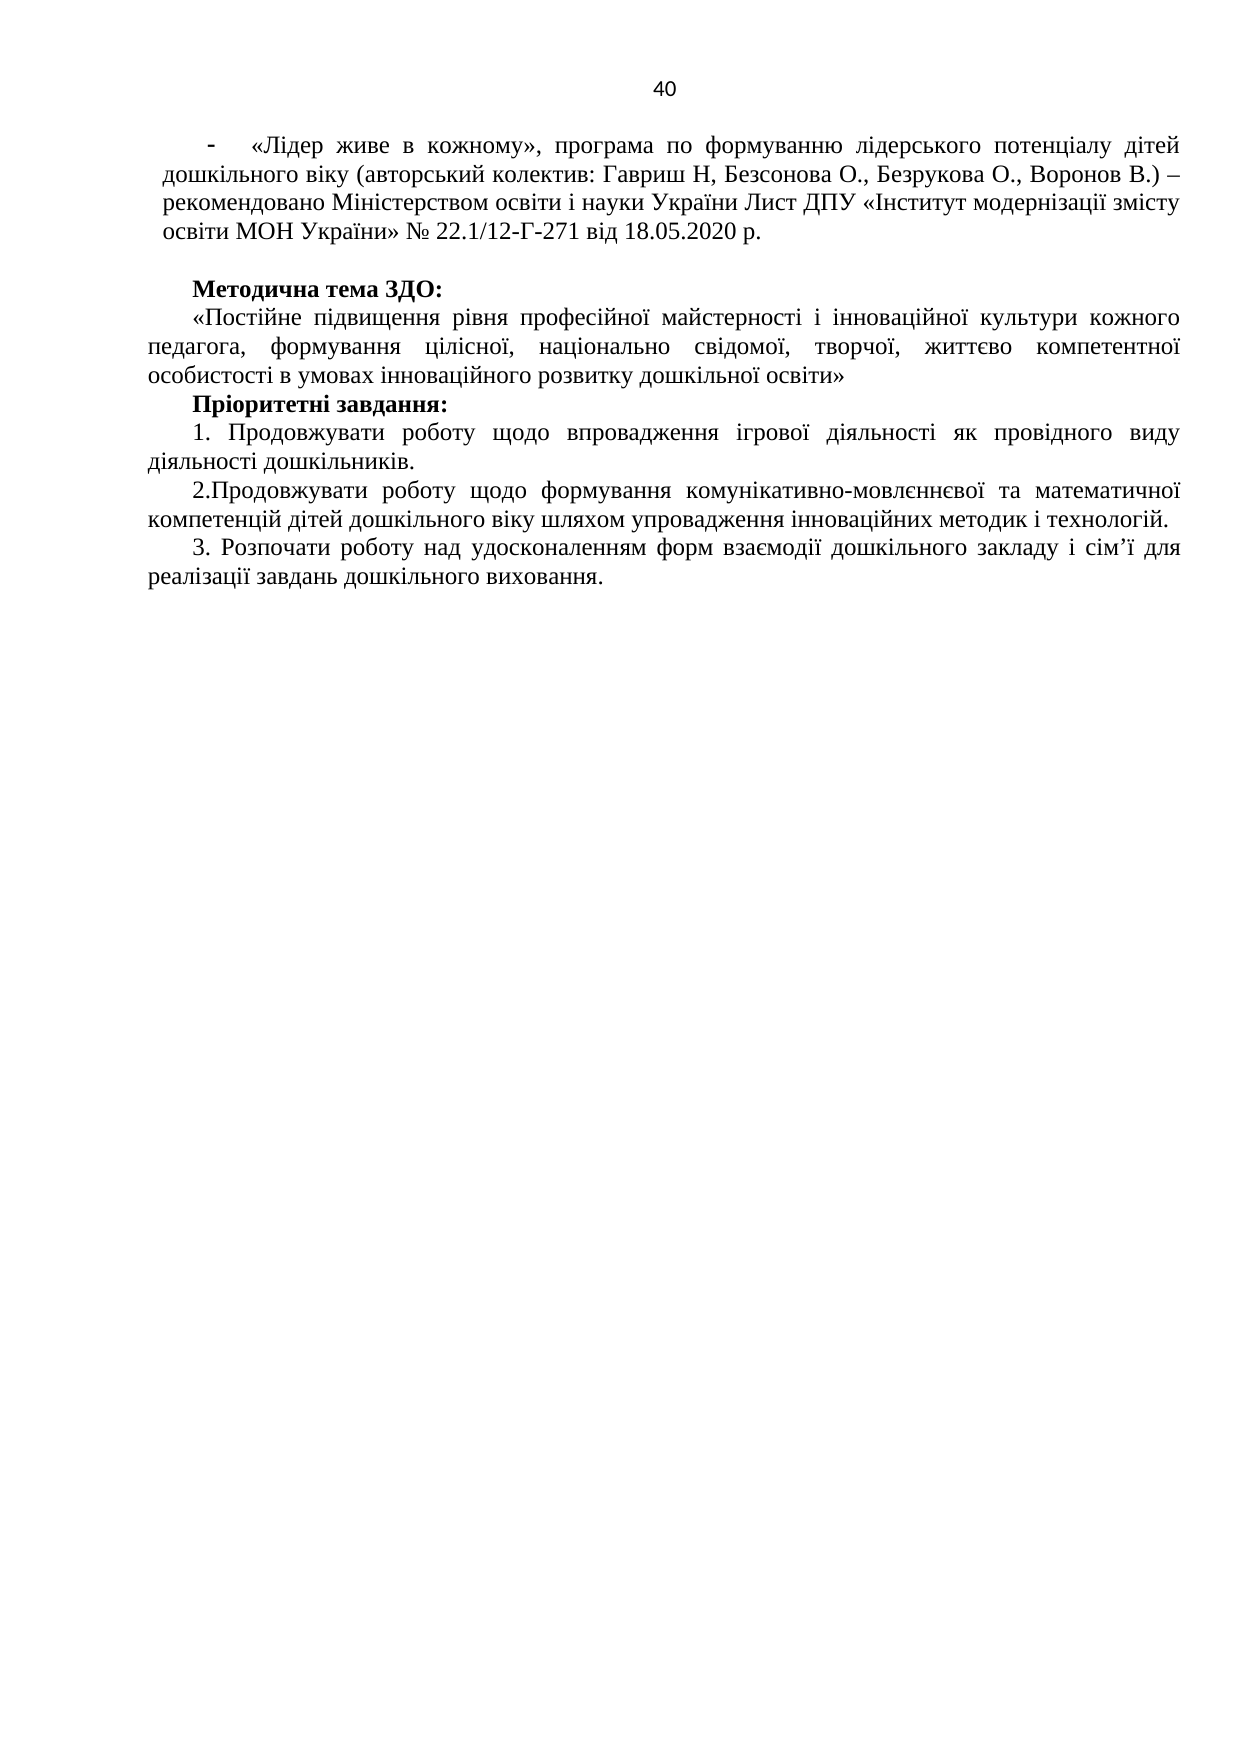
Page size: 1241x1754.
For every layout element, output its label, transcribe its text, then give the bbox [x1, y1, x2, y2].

text 1. Продовжувати роботу щодо впровадження ігрової діяльності як провідного виду діяльності дошкільників. [148, 417, 1181, 475]
text «Постійне підвищення рівня професійної майстерності і інноваційної культури кожного педагога, формування цілісної, національно свідомої, творчої, життєво компетентної особистості в умовах інноваційного розвитку дошкільної освіти» [148, 302, 1181, 389]
text 3. Розпочати роботу над удосконаленням форм взаємодії дошкільного закладу і сім’ї для реалізації завдань дошкільного виховання. [148, 532, 1181, 590]
text Пріоритетні завдання: [148, 389, 1181, 417]
text Методична тема ЗДО: [148, 274, 1181, 302]
list «Лідер живе в кожному», програма по формуванню лідерського потенціалу дітей дошкільного віку (авторський колектив: Гавриш Н, Безсонова О., Безрукова О., Воронов В.) – рекомендовано Міністерством освіти і науки України Лист ДПУ «Інститут модернізації змісту освіти МОН України» № 22.1/12-Г-271 від 18.05.2020 р. [162, 130, 1181, 245]
text 2.Продовжувати роботу щодо формування комунікативно-мовлєннєвої та математичної компетенцій дітей дошкільного віку шляхом упровадження інноваційних методик і технологій. [148, 475, 1181, 532]
